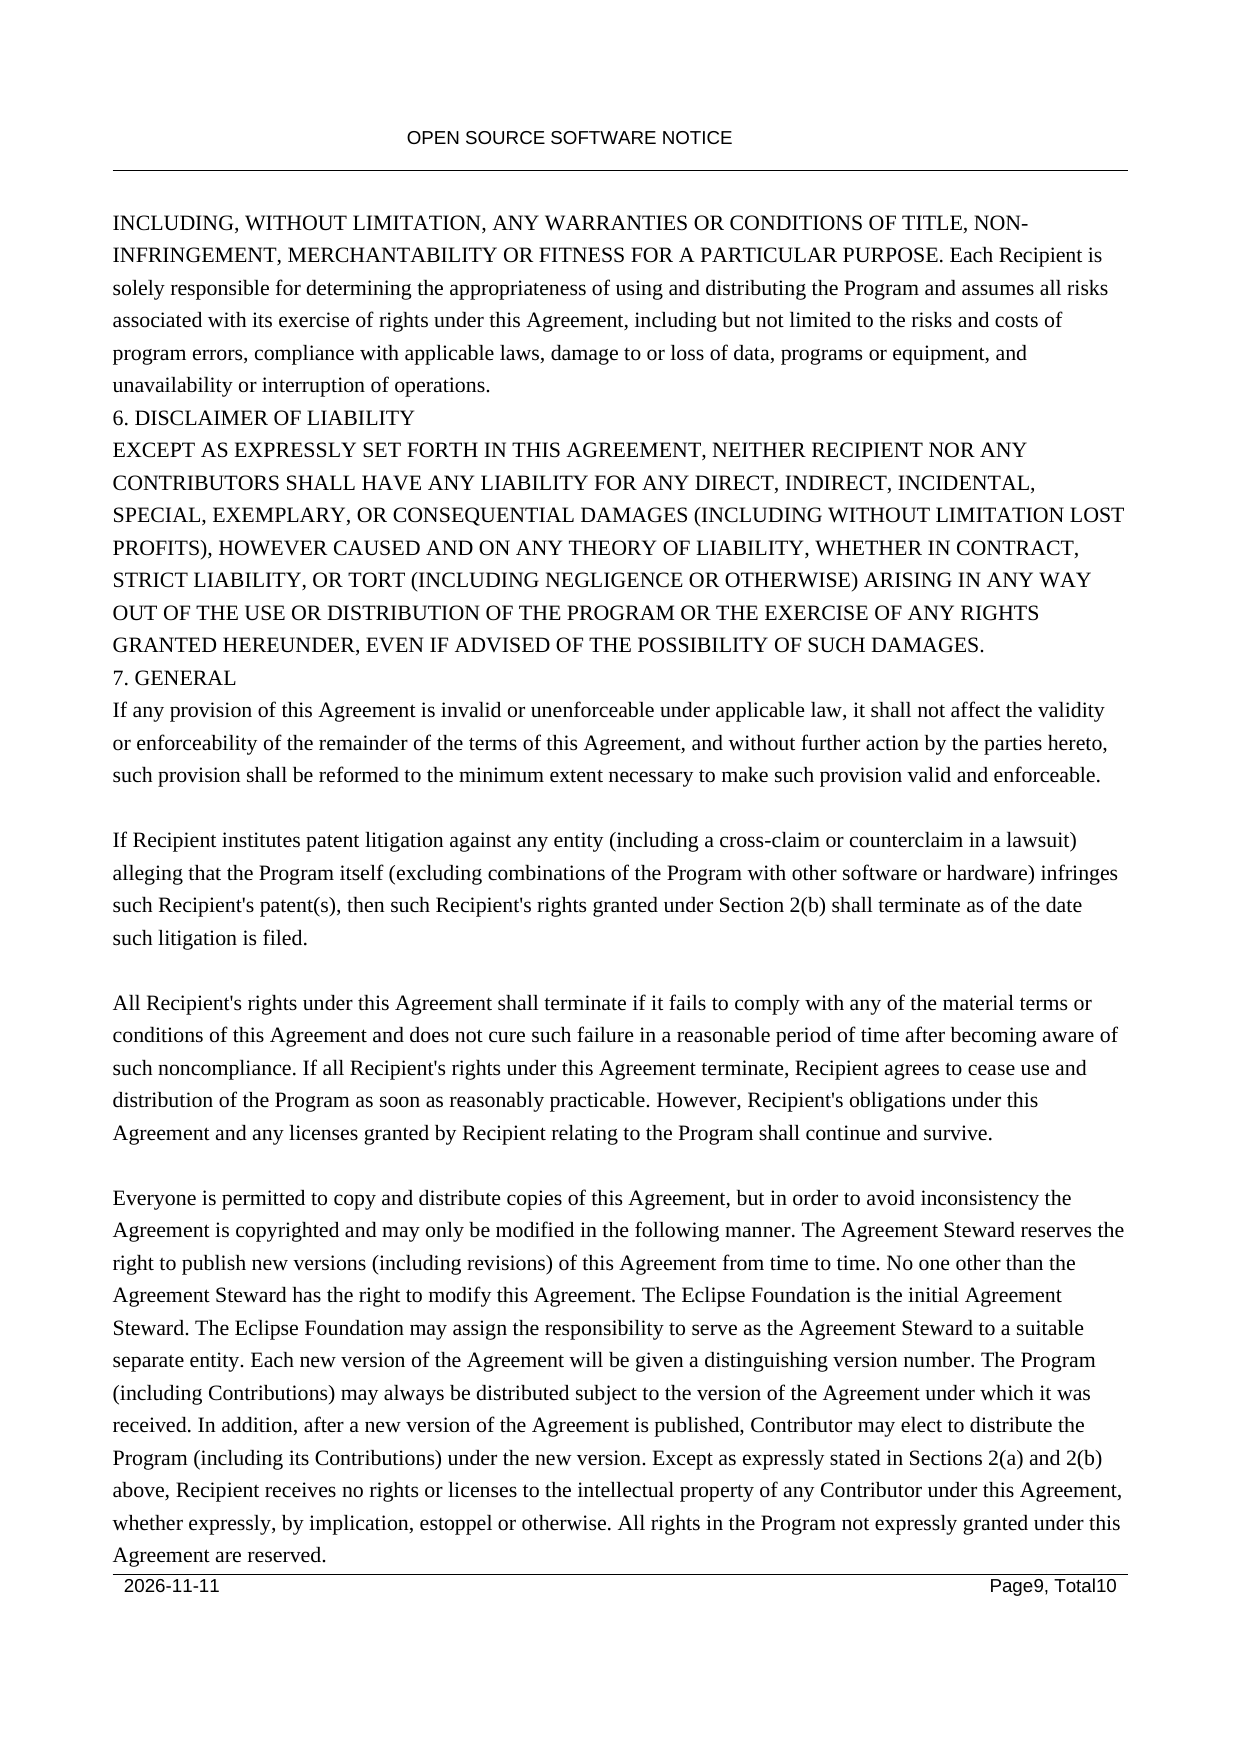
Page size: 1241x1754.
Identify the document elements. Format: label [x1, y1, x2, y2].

text [112, 206, 1128, 1571]
